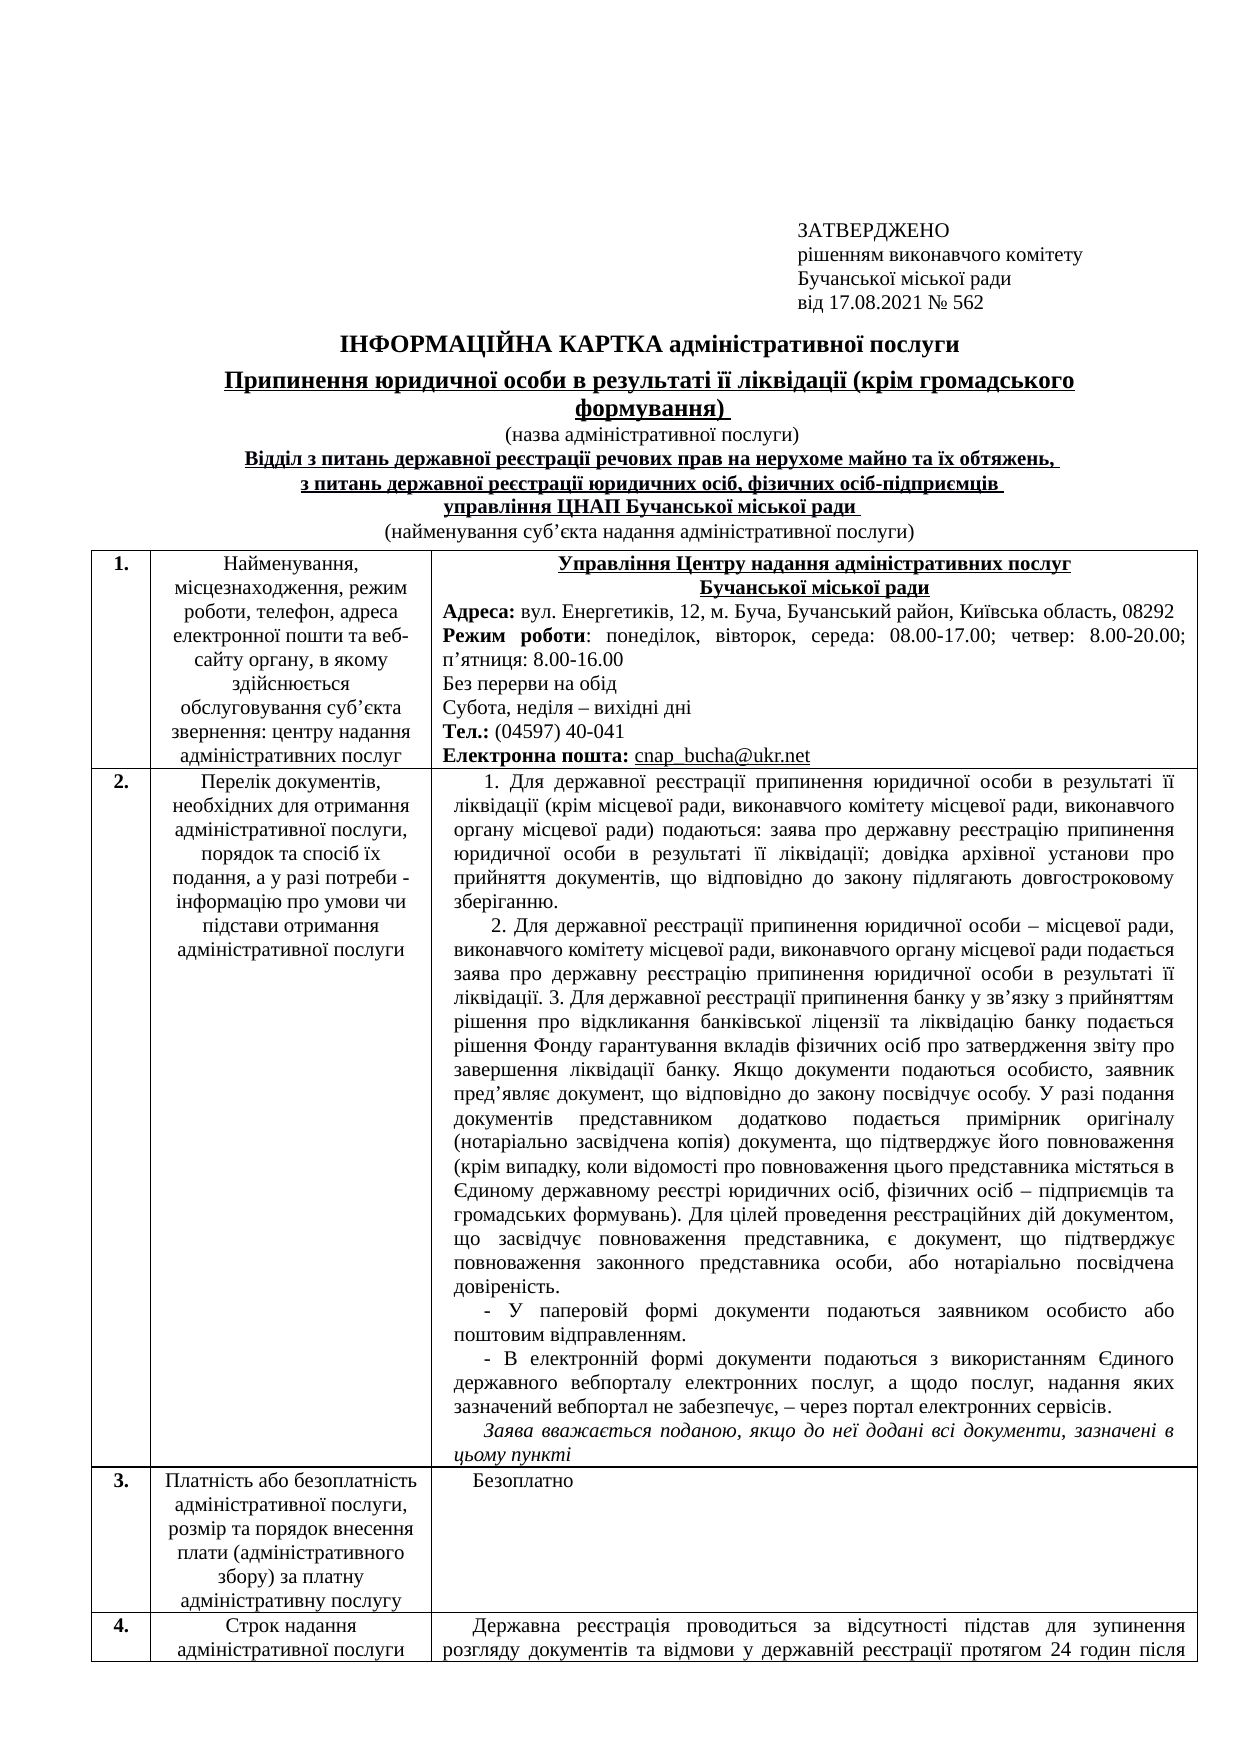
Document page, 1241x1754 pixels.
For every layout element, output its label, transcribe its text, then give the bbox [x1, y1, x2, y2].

table_cell Платність або безоплатність адміністративної послуги, розмір та порядок внесення плати (адміністративного збору) за платну адміністративну послугу [364, 1468, 431, 1612]
text рішенням виконавчого комітету [797, 242, 1181, 266]
table_cell Платність або безоплатність адміністративної послуги, розмір та порядок внесення плати (адміністративного збору) за платну адміністративну послугу [151, 1468, 218, 1612]
text (назва адміністративної послуги) [148, 422, 1152, 446]
table_cell 4. [92, 1613, 150, 1661]
table_cell 2. [92, 769, 150, 1466]
text (найменування суб’єкта надання адміністративної послуги) [148, 518, 1152, 543]
text Бучанської міської ради [797, 266, 1181, 290]
text ЗАТВЕРДЖЕНО [797, 218, 1181, 242]
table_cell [432, 1613, 1197, 1661]
table_header Управління Центру надання адміністративних послуг Бучанської міської ради Адреса: вул. Енергетиків, 12, м. Буча, Бучанський район, Київська область, 08292 Режим роботи: понеділок, вівторок, середа: 08.00-17.00; четвер: 8.00-20.00; п’ятниця: 8.00-16.00 Без перерви на обід Субота, неділя – вихідні дні Тел.: (04597) 40-041 Електронна пошта: cnap_bucha@ukr.net [432, 551, 1197, 767]
table_cell [432, 769, 1197, 1466]
text з питань державної реєстрації юридичних осіб, фізичних осіб-підприємців [148, 470, 1152, 494]
text Відділ з питань державної реєстрації речових прав на нерухоме майно та їх обтяжень, [148, 446, 1152, 470]
text Припинення юридичної особи в результаті її ліквідації (крім громадського формування) [148, 365, 1152, 422]
table_cell Безоплатно [432, 1468, 1197, 1612]
table_cell Строк надання адміністративної послуги [151, 1613, 225, 1661]
text ІНФОРМАЦІЙНА КАРТКА адміністративної послуги [148, 329, 1152, 357]
table_cell Строк надання адміністративної послуги [357, 1613, 431, 1661]
table_cell 3. [92, 1468, 150, 1612]
text управління ЦНАП Бучанської міської ради [148, 494, 1152, 518]
text від 17.08.2021 № 562 8 [797, 290, 1078, 314]
table_cell Перелік документів, необхідних для отримання адміністративної послуги, порядок та спосіб їх подання, а у разі потреби - інформацію про умови чи підстави отримання адміністративної послуги [151, 769, 431, 1466]
table_header 1. [92, 551, 150, 767]
table_header Найменування, місцезнаходження, режим роботи, телефон, адреса електронної пошти та веб-сайту органу, в якому здійснюється обслуговування суб’єкта звернення: центру надання адміністративних послуг [151, 551, 431, 767]
